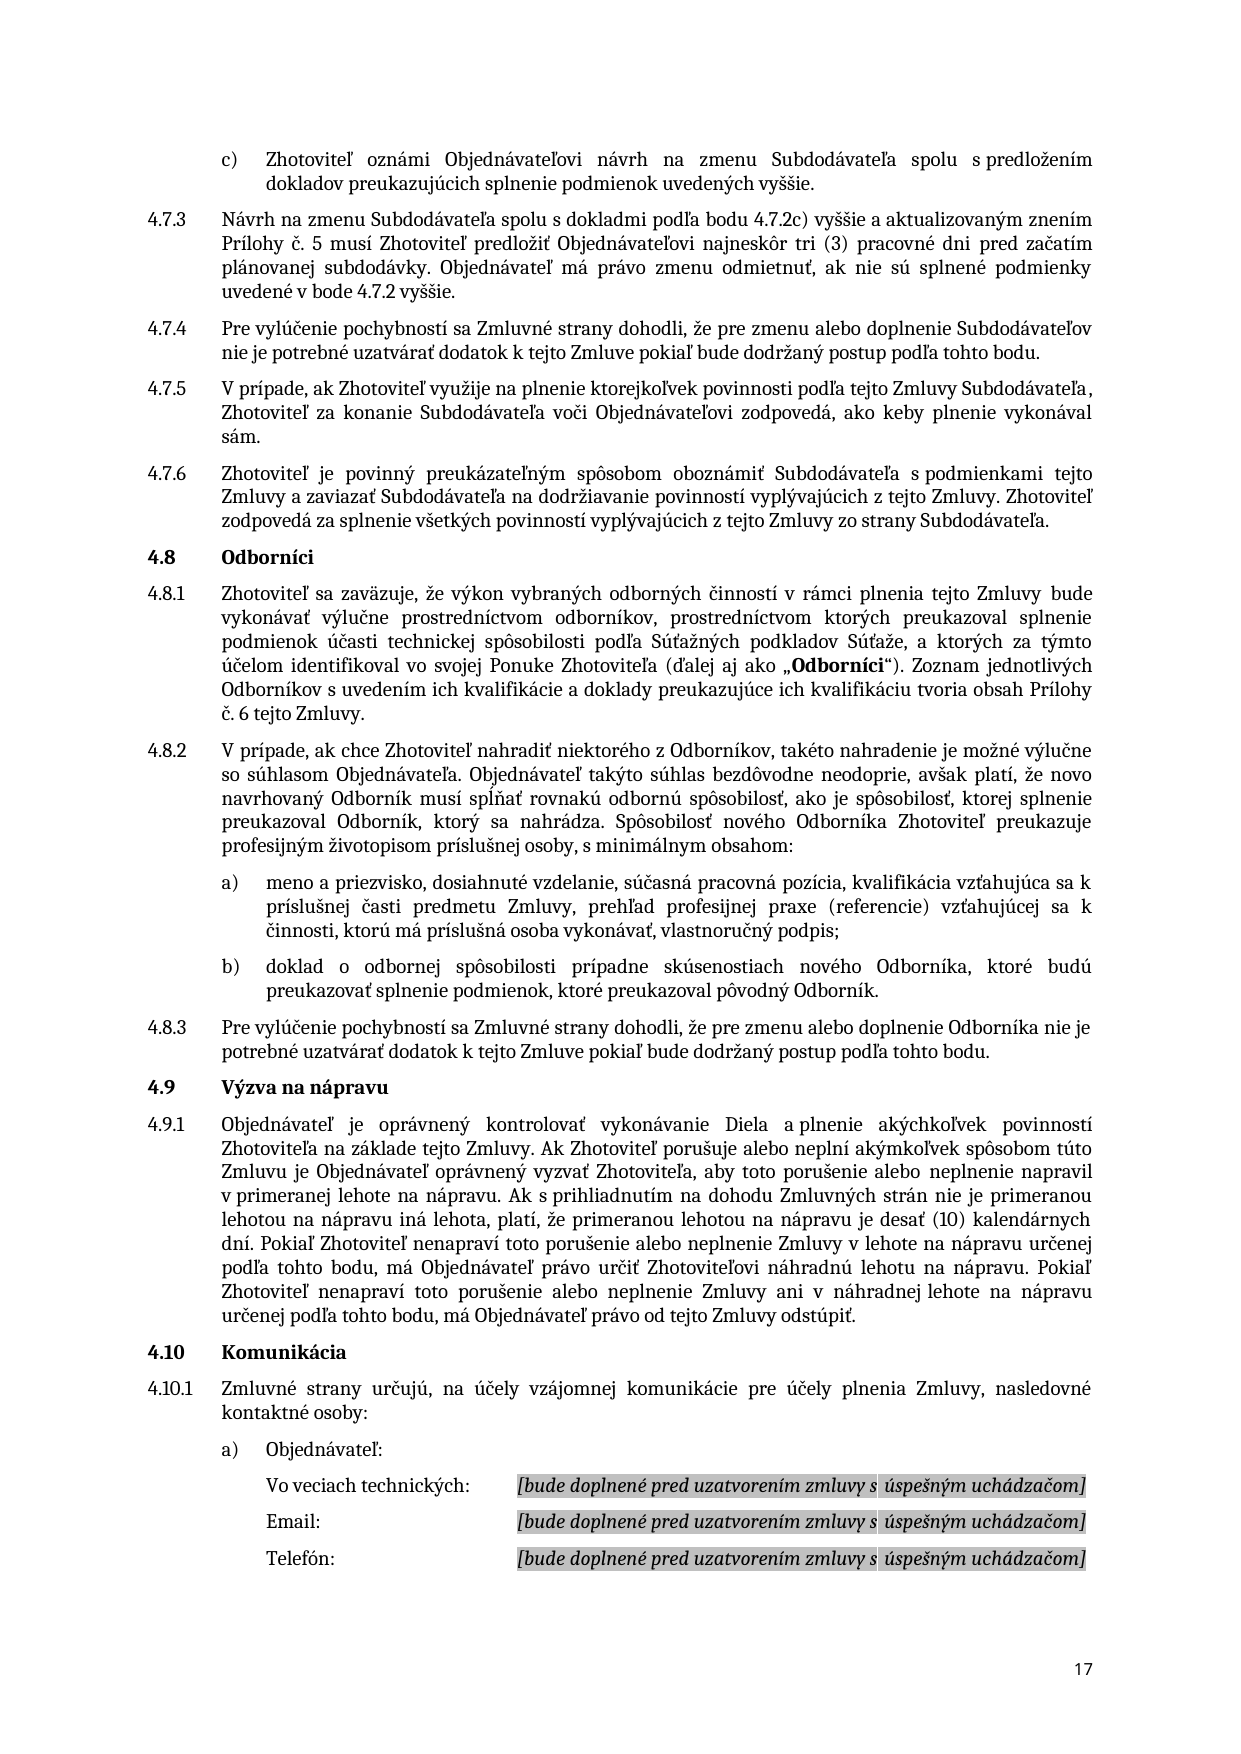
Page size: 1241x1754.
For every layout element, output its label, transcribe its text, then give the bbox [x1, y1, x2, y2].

list Výzva na nápravu [148, 1076, 1093, 1100]
list Pre vylúčenie pochybností sa Zmluvné strany dohodli, že pre zmenu alebo doplnenie Subdodávateľov nie je potrebné uzatvárať dodatok k tejto Zmluve pokiaľ bude dodržaný postup podľa tohto bodu. [148, 316, 1093, 364]
list Pre vylúčenie pochybností sa Zmluvné strany dohodli, že pre zmenu alebo doplnenie Odborníka nie je potrebné uzatvárať dodatok k tejto Zmluve pokiaľ bude dodržaný postup podľa tohto bodu. [148, 1015, 1093, 1063]
list V prípade, ak Zhotoviteľ využije na plnenie ktorejkoľvek povinnosti podľa tejto Zmluvy Subdodávateľa, Zhotoviteľ za konanie Subdodávateľa voči Objednávateľovi zodpovedá, ako keby plnenie vykonával sám. [148, 377, 1093, 449]
list Návrh na zmenu Subdodávateľa spolu s dokladmi podľa bodu 4.7.2c) vyššie a aktualizovaným znením Prílohy č. 5 musí Zhotoviteľ predložiť Objednávateľovi najneskôr tri (3) pracovné dni pred začatím plánovanej subdodávky. Objednávateľ má právo zmenu odmietnuť, ak nie sú splnené podmienky uvedené v bode 4.7.2 vyššie. [148, 208, 1093, 304]
list Komunikácia [148, 1340, 1093, 1364]
text Vo veciach technických: [bude doplnené pred uzatvorením zmluvy s úspešným uchádzačom] [266, 1474, 517, 1498]
list Zhotoviteľ je povinný preukázateľným spôsobom oboznámiť Subdodávateľa s podmienkami tejto Zmluvy a zaviazať Subdodávateľa na dodržiavanie povinností vyplývajúcich z tejto Zmluvy. Zhotoviteľ zodpovedá za splnenie všetkých povinností vyplývajúcich z tejto Zmluvy zo strany Subdodávateľa. [148, 461, 1093, 533]
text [266, 1510, 517, 1534]
text Telefón: [bude doplnené pred uzatvorením zmluvy s úspešným uchádzačom] [266, 1547, 517, 1571]
list meno a priezvisko, dosiahnuté vzdelanie, súčasná pracovná pozícia, kvalifikácia vzťahujúca sa k príslušnej časti predmetu Zmluvy, prehľad profesijnej praxe (referencie) vzťahujúcej sa k činnosti, ktorú má príslušná osoba vykonávať, vlastnoručný podpis; [221, 871, 1093, 942]
list Objednávateľ: [221, 1437, 1093, 1461]
list Zmluvné strany určujú, na účely vzájomnej komunikácie pre účely plnenia Zmluvy, nasledovné kontaktné osoby: [148, 1377, 1093, 1425]
list Zhotoviteľ sa zaväzuje, že výkon vybraných odborných činností v rámci plnenia tejto Zmluvy bude vykonávať výlučne prostredníctvom odborníkov, prostredníctvom ktorých preukazoval splnenie podmienok účasti technickej spôsobilosti podľa Súťažných podkladov Súťaže, a ktorých za týmto účelom identifikoval vo svojej Ponuke Zhotoviteľa (ďalej aj ako „Odborníci“). Zoznam jednotlivých Odborníkov s uvedením ich kvalifikácie a doklady preukazujúce ich kvalifikáciu tvoria obsah Prílohy č. 6 tejto Zmluvy. [148, 582, 1093, 726]
list doklad o odbornej spôsobilosti prípadne skúsenostiach nového Odborníka, ktoré budú preukazovať splnenie podmienok, ktoré preukazoval pôvodný Odborník. [221, 955, 1093, 1003]
list Odborníci [148, 546, 1093, 569]
list V prípade, ak chce Zhotoviteľ nahradiť niektorého z Odborníkov, takéto nahradenie je možné výlučne so súhlasom Objednávateľa. Objednávateľ takýto súhlas bezdôvodne neodoprie, avšak platí, že novo navrhovaný Odborník musí spĺňať rovnakú odbornú spôsobilosť, ako je spôsobilosť, ktorej splnenie preukazoval Odborník, ktorý sa nahrádza. Spôsobilosť nového Odborníka Zhotoviteľ preukazuje profesijným životopisom príslušnej osoby, s minimálnym obsahom: [148, 738, 1093, 858]
list Zhotoviteľ oznámi Objednávateľovi návrh na zmenu Subdodávateľa spolu s predložením dokladov preukazujúcich splnenie podmienok uvedených vyššie. [221, 148, 1093, 196]
list Objednávateľ je oprávnený kontrolovať vykonávanie Diela a plnenie akýchkoľvek povinností Zhotoviteľa na základe tejto Zmluvy. Ak Zhotoviteľ porušuje alebo neplní akýmkoľvek spôsobom túto Zmluvu je Objednávateľ oprávnený vyzvať Zhotoviteľa, aby toto porušenie alebo neplnenie napravil v primeranej lehote na nápravu. Ak s prihliadnutím na dohodu Zmluvných strán nie je primeranou lehotou na nápravu iná lehota, platí, že primeranou lehotou na nápravu je desať (10) kalendárnych dní. Pokiaľ Zhotoviteľ nenapraví toto porušenie alebo neplnenie Zmluvy v lehote na nápravu určenej podľa tohto bodu, má Objednávateľ právo určiť Zhotoviteľovi náhradnú lehotu na nápravu. Pokiaľ Zhotoviteľ nenapraví toto porušenie alebo neplnenie Zmluvy ani v náhradnej lehote na nápravu určenej podľa tohto bodu, má Objednávateľ právo od tejto Zmluvy odstúpiť. [148, 1112, 1093, 1328]
